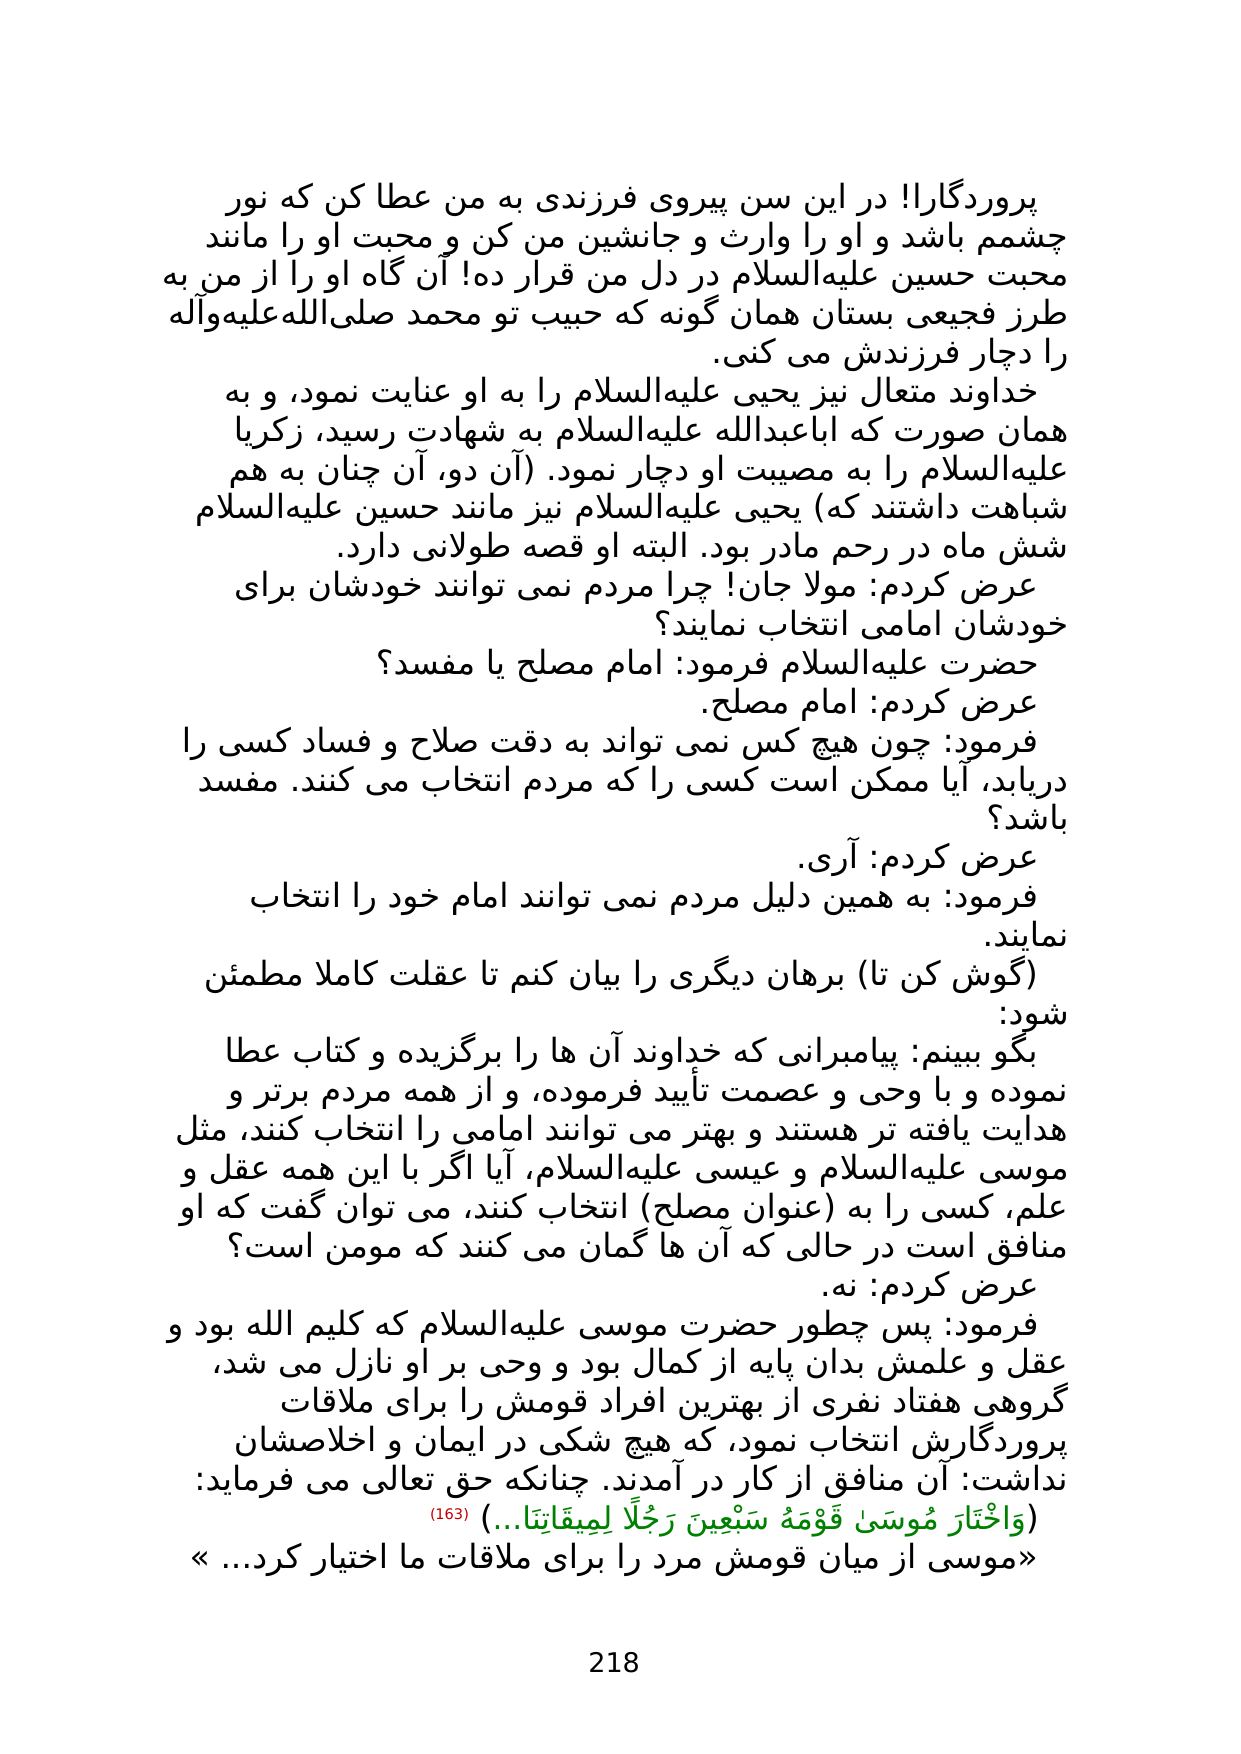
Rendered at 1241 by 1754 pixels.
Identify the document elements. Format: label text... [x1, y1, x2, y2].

text پروردگارا! در اين سن پيروى فرزندى به من عطا كن كه نور چشمم باشد و او را وارث و جانشين من كن و محبت او را مانند محبت حسين عليه‌السلام در دل من قرار ده! آن گاه او را از من به طرز فجيعى بستان همان گونه كه حبيب تو محمد صلى‌الله‌عليه‌وآله را دچار فرزندش مى كنى. [159, 177, 1069, 371]
text عرض كردم: نه. [159, 1265, 1069, 1304]
text فرمود: پس چطور حضرت موسى عليه‌السلام كه كليم الله بود و عقل و علمش بدان پايه از كمال بود و وحى بر او نازل مى شد، گروهى هفتاد نفرى از بهترين افراد قومش را براى ملاقات پروردگارش انتخاب نمود، كه هيچ شكى در ايمان و اخلاصشان نداشت: آن منافق از كار در آمدند. چنانكه حق تعالى مى فرمايد: [159, 1304, 1069, 1498]
text عرض كردم: مولا جان! چرا مردم نمى توانند خودشان براى خودشان امامى انتخاب نمايند؟ [159, 566, 1069, 643]
text (گوش كن تا) برهان ديگرى را بيان كنم تا عقلت كاملا مطمئن شود: [159, 954, 1069, 1032]
text خداوند متعال نيز يحيى عليه‌السلام را به او عنايت نمود، و به همان صورت كه اباعبدالله عليه‌السلام به شهادت رسيد، زكريا عليه‌السلام را به مصيبت او دچار نمود. (آن دو، آن چنان به هم شباهت داشتند كه) يحيى عليه‌السلام نيز مانند حسين عليه‌السلام شش ماه در رحم مادر بود. البته او قصه طولانى دارد. [159, 371, 1069, 566]
text عرض كردم: آرى. [159, 838, 1069, 877]
text فرمود: به همين دليل مردم نمى توانند امام خود را انتخاب نمايند. [159, 877, 1069, 954]
text «موسى از ميان قومش مرد را براى ملاقات ما اختيار كرد... » [159, 1537, 1069, 1576]
text (وَاخْتَارَ مُوسَىٰ قَوْمَهُ سَبْعِينَ رَجُلًا لِمِيقَاتِنَا...) (163) [159, 1498, 1069, 1537]
text فرمود: چون هيچ كس نمى تواند به دقت صلاح و فساد كسى را دريابد، آيا ممكن است كسى را كه مردم انتخاب مى كنند. مفسد باشد؟ [159, 721, 1069, 838]
text عرض كردم: امام مصلح. [159, 682, 1069, 721]
text حضرت عليه‌السلام فرمود: امام مصلح يا مفسد؟ [159, 643, 1069, 682]
text بگو ببينم: پيامبرانى كه خداوند آن ها را برگزيده و كتاب عطا نموده و با وحى و عصمت تأييد فرموده، و از همه مردم برتر و هدايت يافته تر هستند و بهتر مى توانند امامى را انتخاب كنند، مثل موسى عليه‌السلام و عيسى عليه‌السلام، آيا اگر با اين همه عقل و علم، كسى را به (عنوان مصلح) انتخاب كنند، مى توان گفت كه او منافق است در حالى كه آن ها گمان مى كنند كه مومن است؟ [159, 1032, 1069, 1265]
